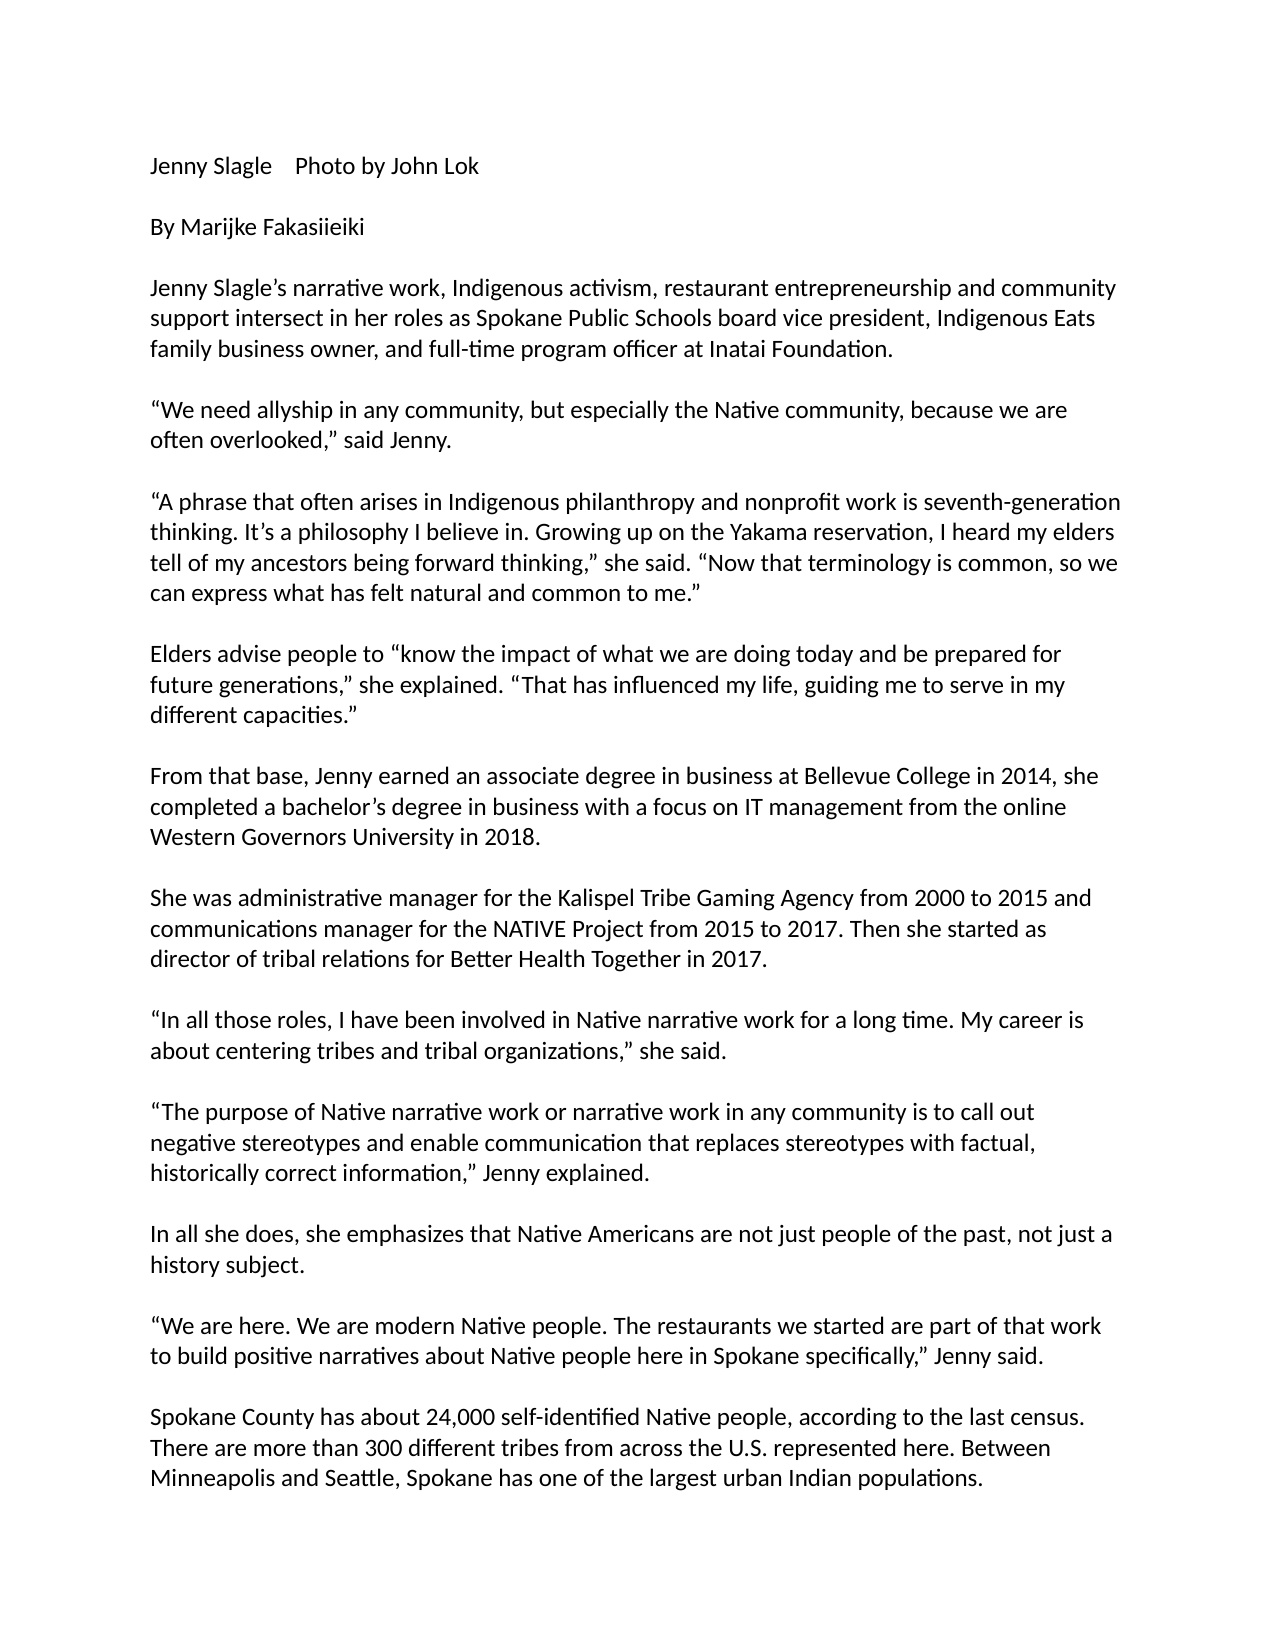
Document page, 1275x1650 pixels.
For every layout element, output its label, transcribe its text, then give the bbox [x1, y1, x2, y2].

text From that base, Jenny earned an associate degree in business at Bellevue College in 2014, she completed a bachelor’s degree in business with a focus on IT management from the online Western Governors University in 2018. [150, 760, 1125, 852]
text In all she does, she emphasizes that Native Americans are not just people of the past, not just a history subject. [150, 1218, 1125, 1279]
text Jenny Slagle Photo by John Lok [150, 150, 1125, 181]
text “We are here. We are modern Native people. The restaurants we started are part of that work to build positive narratives about Native people here in Spokane specifically,” Jenny said. [150, 1310, 1125, 1371]
text “In all those roles, I have been involved in Native narrative work for a long time. My career is about centering tribes and tribal organizations,” she said. [150, 1004, 1125, 1066]
text She was administrative manager for the Kalispel Tribe Gaming Agency from 2000 to 2015 and communications manager for the NATIVE Project from 2015 to 2017. Then she started as director of tribal relations for Better Health Together in 2017. [150, 882, 1125, 974]
text Elders advise people to “know the impact of what we are doing today and be prepared for future generations,” she explained. “That has influenced my life, guiding me to serve in my different capacities.” [150, 638, 1125, 730]
text Jenny Slagle’s narrative work, Indigenous activism, restaurant entrepreneurship and community support intersect in her roles as Spokane Public Schools board vice president, Indigenous Eats family business owner, and full-time program officer at Inatai Foundation. [150, 272, 1125, 364]
text Spokane County has about 24,000 self-identified Native people, according to the last census. There are more than 300 different tribes from across the U.S. represented here. Between Minneapolis and Seattle, Spokane has one of the largest urban Indian populations. [150, 1401, 1125, 1493]
text “We need allyship in any community, but especially the Native community, because we are often overlooked,” said Jenny. [150, 394, 1125, 455]
text “A phrase that often arises in Indigenous philanthropy and nonprofit work is seventh-generation thinking. It’s a philosophy I believe in. Growing up on the Yakama reservation, I heard my elders tell of my ancestors being forward thinking,” she said. “Now that terminology is common, so we can express what has felt natural and common to me.” [150, 486, 1125, 608]
text “The purpose of Native narrative work or narrative work in any community is to call out negative stereotypes and enable communication that replaces stereotypes with factual, historically correct information,” Jenny explained. [150, 1096, 1125, 1188]
text By Marijke Fakasiieiki [150, 211, 1125, 242]
